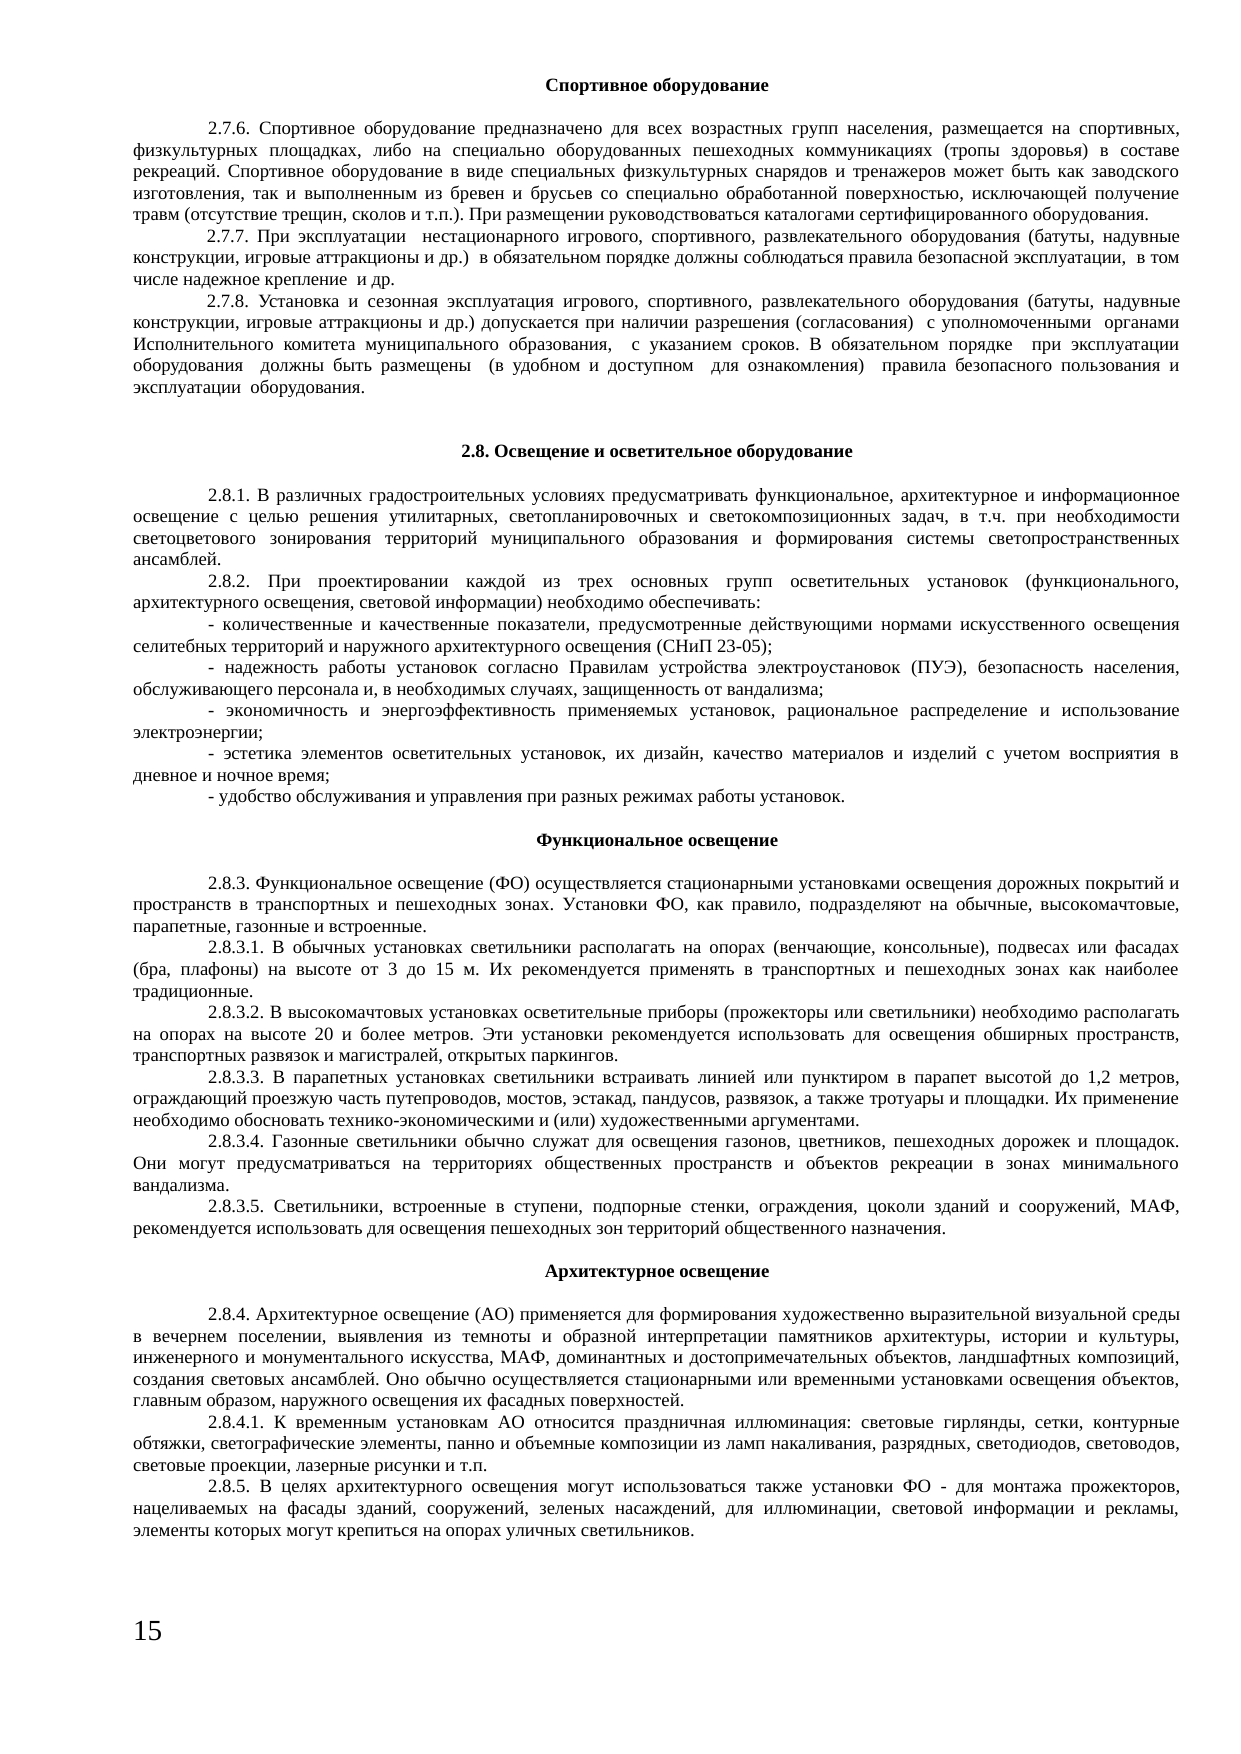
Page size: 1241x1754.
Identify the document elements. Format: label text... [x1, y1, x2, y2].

text 2.7.7. При эксплуатации нестационарного игрового, спортивного, развлекательного оборудования (батуты, надувные конструкции, игровые аттракционы и др.) в обязательном порядке должны соблюдаться правила безопасной эксплуатации, в том числе надежное крепление и др. [133, 225, 1181, 289]
text 2.8.3. Функциональное освещение (ФО) осуществляется стационарными установками освещения дорожных покрытий и пространств в транспортных и пешеходных зонах. Установки ФО, как правило, подразделяют на обычные, высокомачтовые, парапетные, газонные и встроенные. [133, 872, 1181, 936]
text 2.8.1. В различных градостроительных условиях предусматривать функциональное, архитектурное и информационное освещение с целью решения утилитарных, светопланировочных и светокомпозиционных задач, в т.ч. при необходимости светоцветового зонирования территорий муниципального образования и формирования системы светопространственных ансамблей. [133, 483, 1181, 570]
text Спортивное оборудование [133, 74, 1181, 95]
text - надежность работы установок согласно Правилам устройства электроустановок (ПУЭ), безопасность населения, обслуживающего персонала и, в необходимых случаях, защищенность от вандализма; [133, 656, 1181, 699]
text 2.8.3.5. Светильники, встроенные в ступени, подпорные стенки, ограждения, цоколи зданий и сооружений, МАФ, рекомендуется использовать для освещения пешеходных зон территорий общественного назначения. [133, 1195, 1181, 1238]
text 2.8.3.3. В парапетных установках светильники встраивать линией или пунктиром в парапет высотой до 1,2 метров, ограждающий проезжую часть путепроводов, мостов, эстакад, пандусов, развязок, а также тротуары и площадки. Их применение необходимо обосновать технико-экономическими и (или) художественными аргументами. [133, 1066, 1181, 1130]
text 2.8.4. Архитектурное освещение (АО) применяется для формирования художественно выразительной визуальной среды в вечернем поселении, выявления из темноты и образной интерпретации памятников архитектуры, истории и культуры, инженерного и монументального искусства, МАФ, доминантных и достопримечательных объектов, ландшафтных композиций, создания световых ансамблей. Оно обычно осуществляется стационарными или временными установками освещения объектов, главным образом, наружного освещения их фасадных поверхностей. [133, 1303, 1181, 1411]
text Функциональное освещение [133, 828, 1181, 850]
text - эстетика элементов осветительных установок, их дизайн, качество материалов и изделий с учетом восприятия в дневное и ночное время; [133, 742, 1181, 785]
text 2.8. Освещение и осветительное оборудование [133, 440, 1181, 462]
text Архитектурное освещение [133, 1260, 1181, 1281]
text 2.8.4.1. К временным установкам АО относится праздничная иллюминация: световые гирлянды, сетки, контурные обтяжки, светографические элементы, панно и объемные композиции из ламп накаливания, разрядных, светодиодов, световодов, световые проекции, лазерные рисунки и т.п. [133, 1411, 1181, 1475]
text - количественные и качественные показатели, предусмотренные действующими нормами искусственного освещения селитебных территорий и наружного архитектурного освещения (СНиП 23-05); [133, 613, 1181, 656]
text 2.8.3.2. В высокомачтовых установках осветительные приборы (прожекторы или светильники) необходимо располагать на опорах на высоте 20 и более метров. Эти установки рекомендуется использовать для освещения обширных пространств, транспортных развязок и магистралей, открытых паркингов. [133, 1001, 1181, 1066]
text 2.8.5. В целях архитектурного освещения могут использоваться также установки ФО - для монтажа прожекторов, нацеливаемых на фасады зданий, сооружений, зеленых насаждений, для иллюминации, световой информации и рекламы, элементы которых могут крепиться на опорах уличных светильников. [133, 1475, 1181, 1540]
text 2.8.2. При проектировании каждой из трех основных групп осветительных установок (функционального, архитектурного освещения, световой информации) необходимо обеспечивать: [133, 570, 1181, 613]
text 2.8.3.1. В обычных установках светильники располагать на опорах (венчающие, консольные), подвесах или фасадах (бра, плафоны) на высоте от 3 до 15 м. Их рекомендуется применять в транспортных и пешеходных зонах как наиболее традиционные. [133, 936, 1181, 1001]
text - экономичность и энергоэффективность применяемых установок, рациональное распределение и использование электроэнергии; [133, 699, 1181, 742]
text 2.8.3.4. Газонные светильники обычно служат для освещения газонов, цветников, пешеходных дорожек и площадок. Они могут предусматриваться на территориях общественных пространств и объектов рекреации в зонах минимального вандализма. [133, 1130, 1181, 1195]
text 2.7.8. Установка и сезонная эксплуатация игрового, спортивного, развлекательного оборудования (батуты, надувные конструкции, игровые аттракционы и др.) допускается при наличии разрешения (согласования) с уполномоченными органами Исполнительного комитета муниципального образования, с указанием сроков. В обязательном порядке при эксплуатации оборудования должны быть размещены (в удобном и доступном для ознакомления) правила безопасного пользования и эксплуатации оборудования. [133, 289, 1181, 397]
text - удобство обслуживания и управления при разных режимах работы установок. [133, 785, 1181, 807]
text 2.7.6. Спортивное оборудование предназначено для всех возрастных групп населения, размещается на спортивных, физкультурных площадках, либо на специально оборудованных пешеходных коммуникациях (тропы здоровья) в составе рекреаций. Спортивное оборудование в виде специальных физкультурных снарядов и тренажеров может быть как заводского изготовления, так и выполненным из бревен и брусьев со специально обработанной поверхностью, исключающей получение травм (отсутствие трещин, сколов и т.п.). При размещении руководствоваться каталогами сертифицированного оборудования. [133, 117, 1181, 225]
